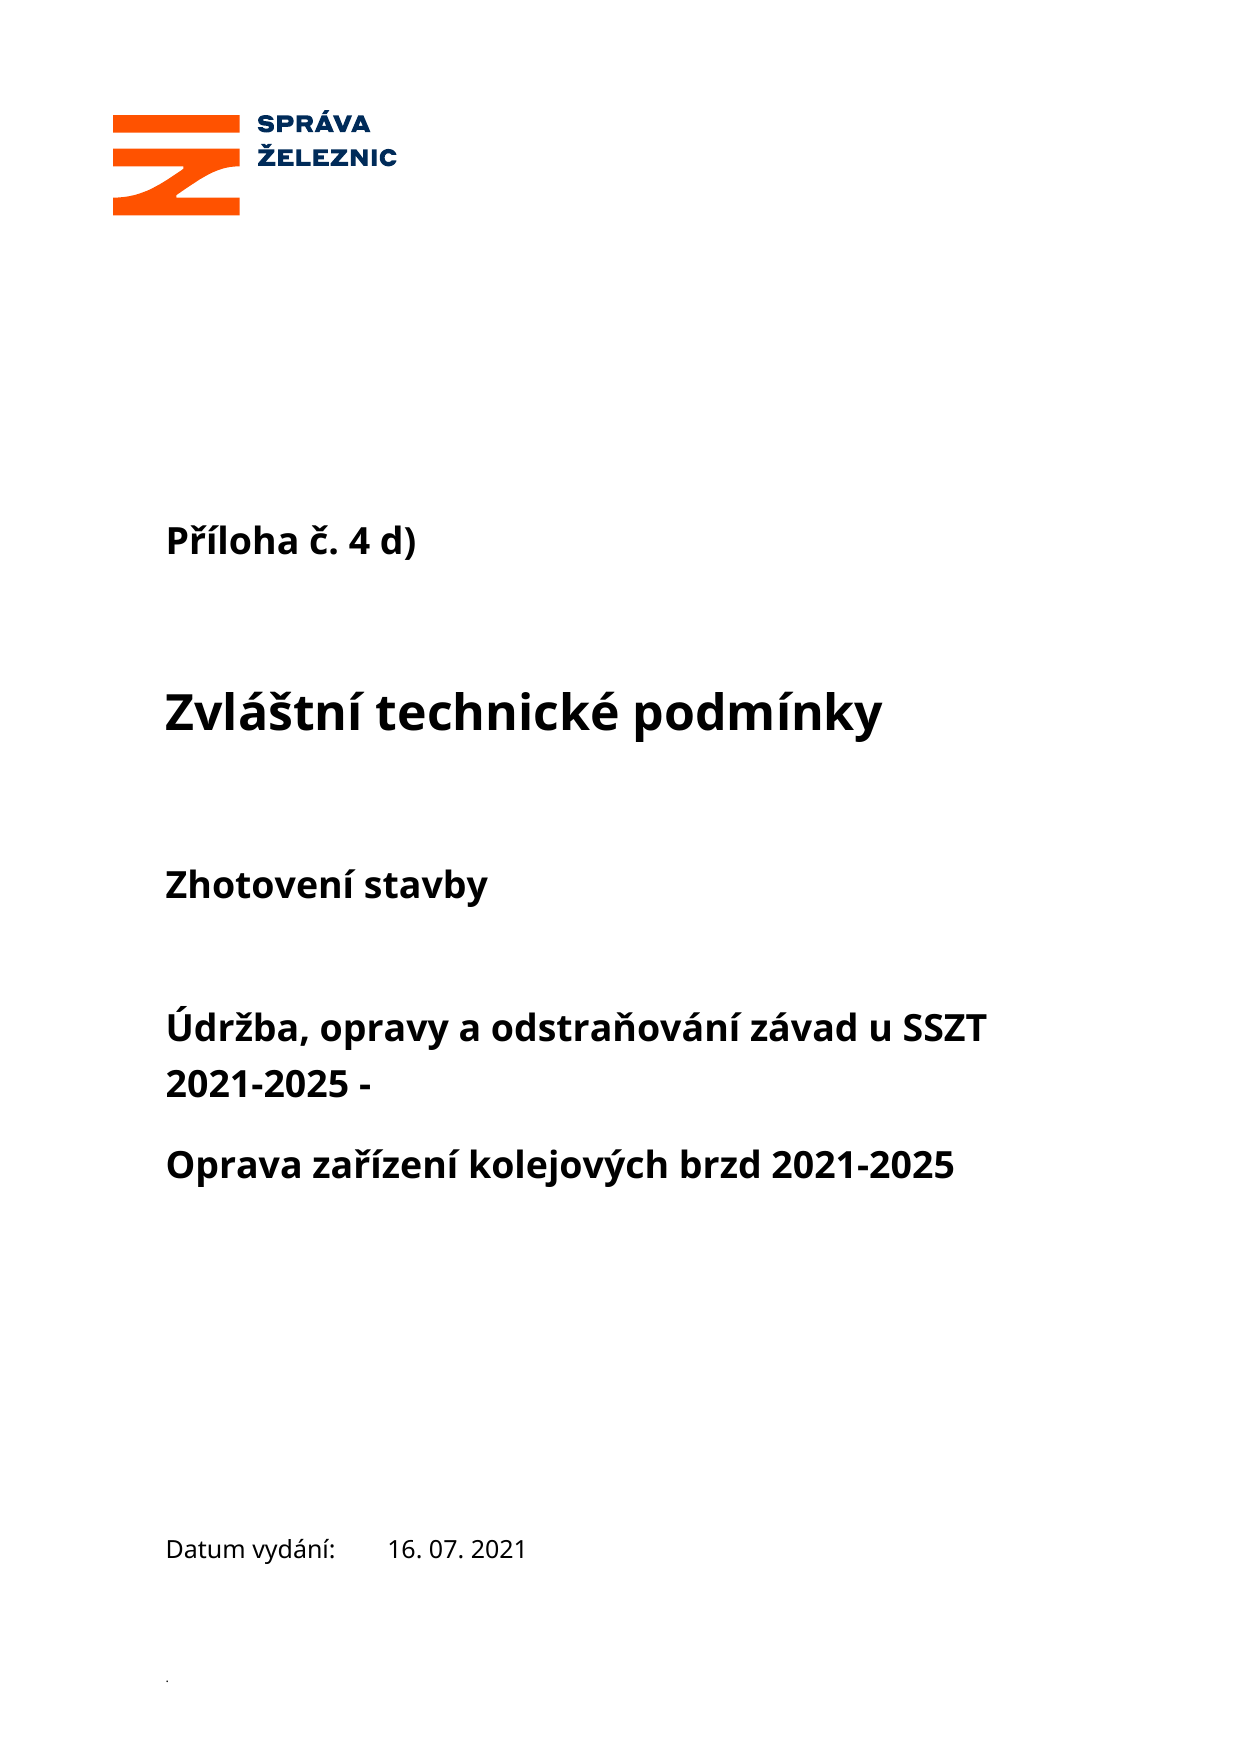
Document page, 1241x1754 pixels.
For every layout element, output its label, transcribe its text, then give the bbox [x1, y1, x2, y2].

text Zhotovení stavby [165, 858, 1075, 909]
text Datum vydání: 16. 07. 2021 [165, 1532, 1075, 1566]
text Oprava zařízení kolejových brzd 2021-2025 [165, 1139, 1075, 1190]
text Příloha č. 4 d) [165, 514, 1075, 566]
text Zvláštní technické podmínky [165, 677, 1075, 745]
text Údržba, opravy a odstraňování závad u SSZT 2021-2025 - [165, 1001, 1075, 1109]
